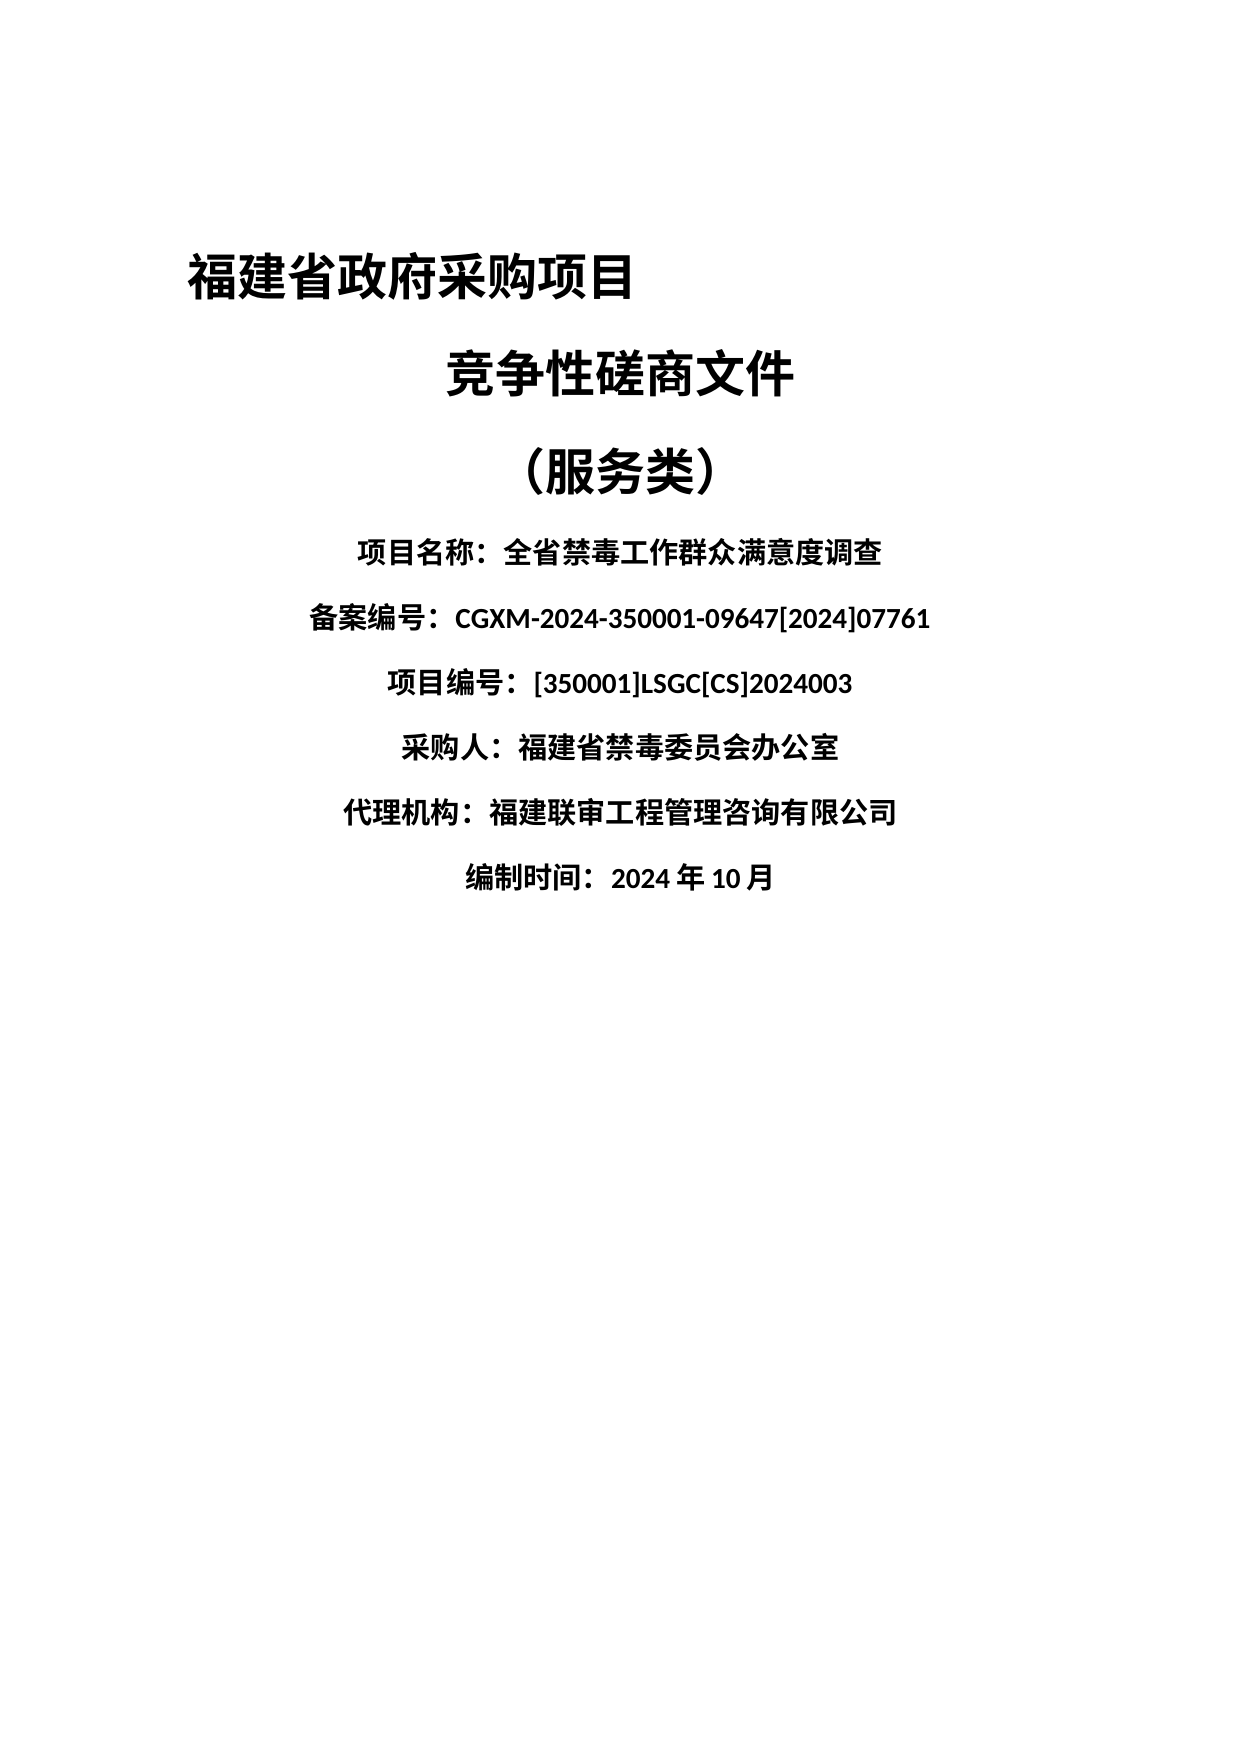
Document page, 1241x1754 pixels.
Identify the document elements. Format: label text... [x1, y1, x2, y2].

text 备案编号：CGXM-2024-350001-09647[2024]07761 [187, 584, 1053, 649]
text 采购人：福建省禁毒委员会办公室 [187, 714, 1053, 779]
text 项目编号：[350001]LSGC[CS]2024003 [187, 649, 1053, 714]
text 代理机构：福建联审工程管理咨询有限公司 [187, 779, 1053, 844]
text （服务类） [187, 422, 1053, 519]
text 竞争性磋商文件 [187, 324, 1053, 422]
text 福建省政府采购项目 [187, 227, 1053, 324]
text 项目名称：全省禁毒工作群众满意度调查 [187, 519, 1053, 584]
text 编制时间：2024年10月 [187, 844, 1053, 909]
